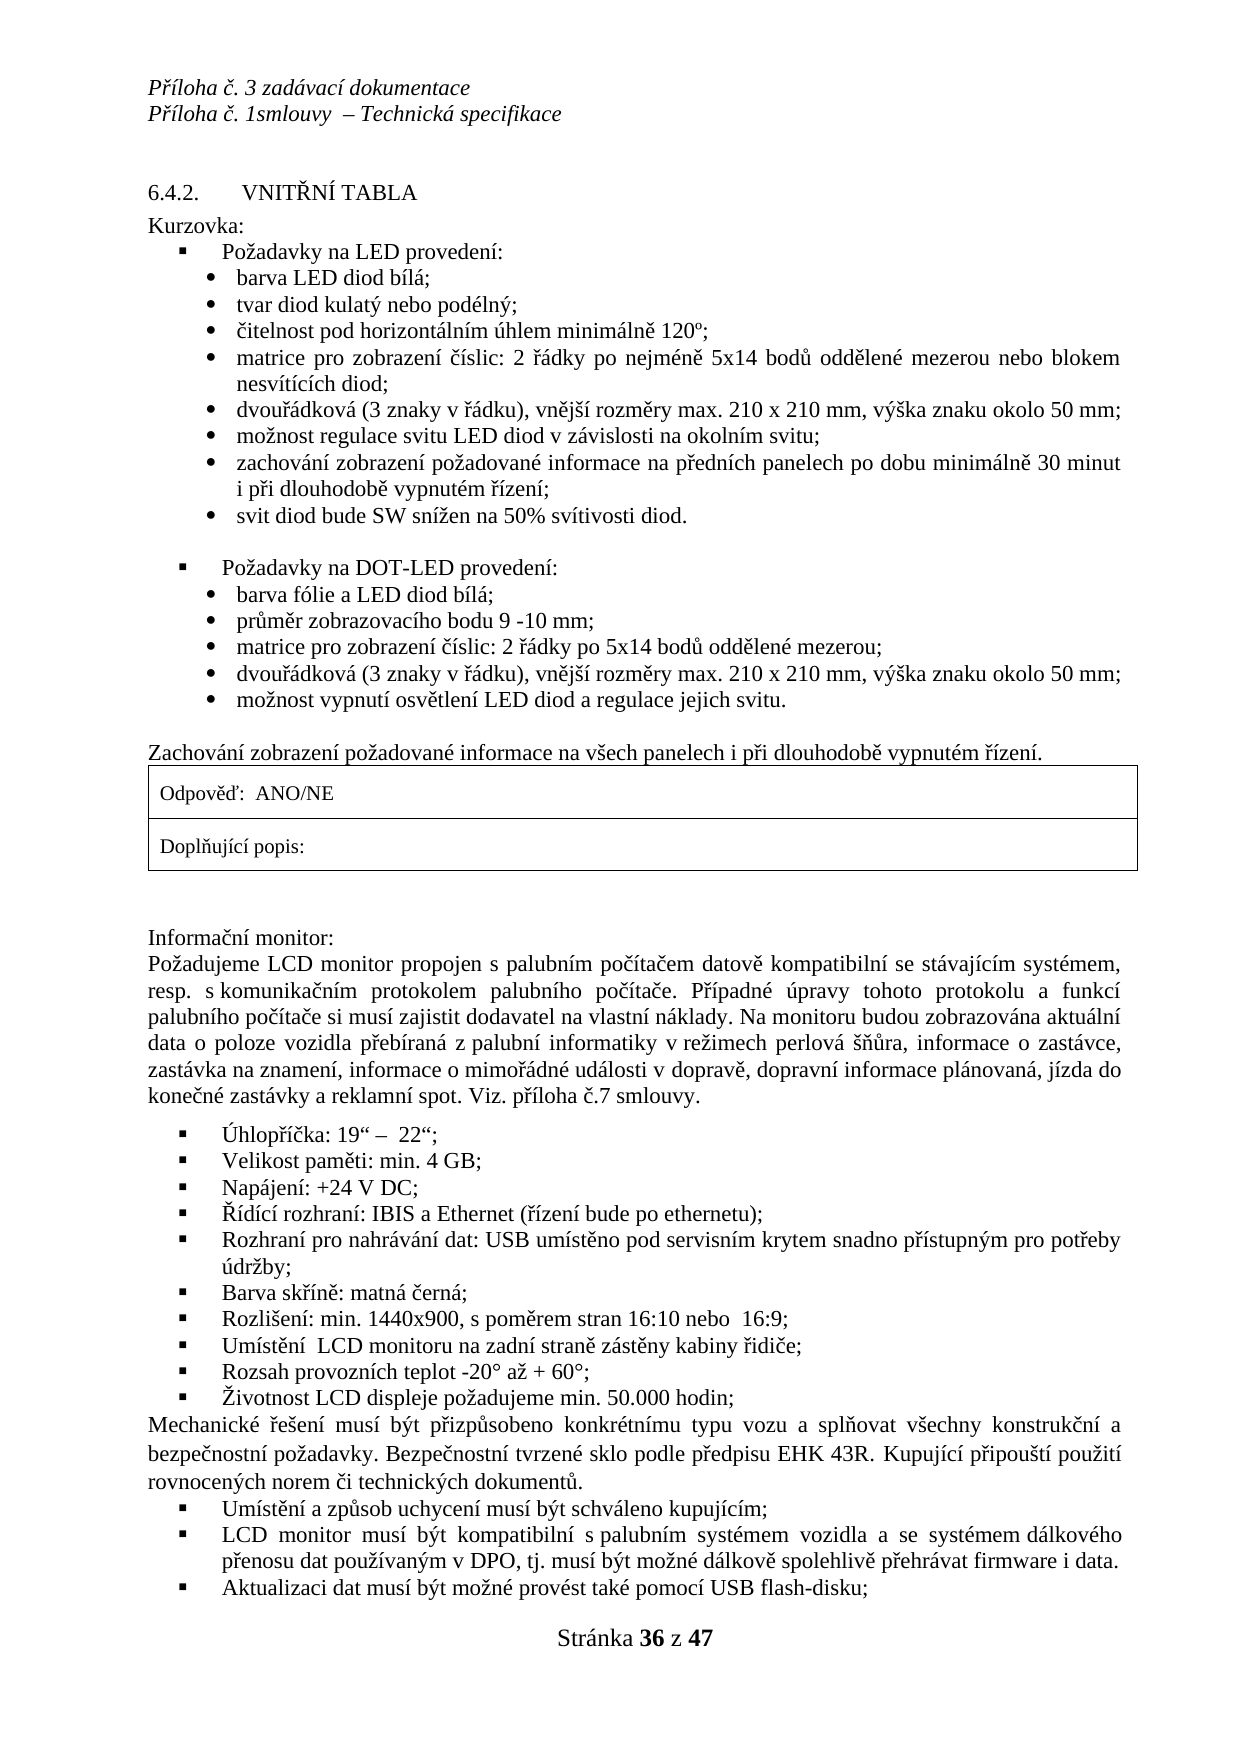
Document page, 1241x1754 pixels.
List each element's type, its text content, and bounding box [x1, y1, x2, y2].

list barva fólie a LED diod bílá; [207, 581, 1122, 607]
list Velikost paměti: min. 4 GB; [177, 1147, 1122, 1174]
table_cell Doplňující popis: [149, 819, 1137, 870]
list matrice pro zobrazení číslic: 2 řádky po nejméně 5x14 bodů oddělené mezerou nebo blokem nesvítících diod; [207, 343, 1122, 396]
list Rozsah provozních teplot -20° až + 60°; [177, 1358, 1122, 1384]
list Požadavky na DOT-LED provedení: [177, 554, 1122, 581]
list Řídící rozhraní: IBIS a Ethernet (řízení bude po ethernetu); [177, 1200, 1122, 1226]
list možnost vypnutí osvětlení LED diod a regulace jejich svitu. [207, 686, 1122, 712]
list možnost regulace svitu LED diod v závislosti na okolním svitu; [207, 423, 1122, 449]
list Životnost LCD displeje požadujeme min. 50.000 hodin; [177, 1384, 1122, 1411]
text Informační monitor: [148, 924, 1122, 950]
list Barva skříně: matná černá; [177, 1279, 1122, 1305]
text Kurzovka: [148, 212, 1122, 238]
list LCD monitor musí být kompatibilní s palubním systémem vozidla a se systémem dálkového přenosu dat používaným v DPO, tj. musí být možné dálkově spolehlivě přehrávat firmware i data. [177, 1521, 1122, 1574]
text Požadujeme LCD monitor propojen s palubním počítačem datově kompatibilní se stávajícím systémem, resp. s komunikačním protokolem palubního počítače. Případné úpravy tohoto protokolu a funkcí palubního počítače si musí zajistit dodavatel na vlastní náklady. Na monitoru budou zobrazována aktuální data o poloze vozidla přebíraná z palubní informatiky v režimech perlová šňůra, informace o zastávce, zastávka na znamení, informace o mimořádné události v dopravě, dopravní informace plánovaná, jízda do konečné zastávky a reklamní spot. Viz. příloha č.7 smlouvy. [148, 950, 1122, 1108]
text Mechanické řešení musí být přizpůsobeno konkrétnímu typu vozu a splňovat všechny konstrukční a bezpečnostní požadavky. Bezpečnostní tvrzené sklo podle předpisu EHK 43R. Kupující připouští použití rovnocených norem či technických dokumentů. [148, 1411, 1122, 1495]
list Umístění LCD monitoru na zadní straně zástěny kabiny řidiče; [177, 1332, 1122, 1358]
list průměr zobrazovacího bodu 9 -10 mm; [207, 607, 1122, 633]
table_header Odpověď: ANO/NE [149, 766, 1137, 818]
list tvar diod kulatý nebo podélný; [207, 291, 1122, 317]
list Rozhraní pro nahrávání dat: USB umístěno pod servisním krytem snadno přístupným pro potřeby údržby; [177, 1226, 1122, 1279]
list matrice pro zobrazení číslic: 2 řádky po 5x14 bodů oddělené mezerou; [207, 633, 1122, 660]
list Umístění a způsob uchycení musí být schváleno kupujícím; [177, 1495, 1122, 1521]
list Aktualizaci dat musí být možné provést také pomocí USB flash-disku; [177, 1574, 1122, 1600]
list svit diod bude SW snížen na 50% svítivosti diod. [207, 502, 1122, 528]
list barva LED diod bílá; [207, 264, 1122, 291]
list Úhlopříčka: 19“ – 22“; [177, 1121, 1122, 1147]
list čitelnost pod horizontálním úhlem minimálně 120º; [207, 317, 1122, 343]
list dvouřádková (3 znaky v řádku), vnější rozměry max. 210 x 210 mm, výška znaku okolo 50 mm; [207, 396, 1122, 423]
list Napájení: +24 V DC; [177, 1174, 1122, 1200]
list zachování zobrazení požadované informace na předních panelech po dobu minimálně 30 minut i při dlouhodobě vypnutém řízení; [207, 449, 1122, 502]
list dvouřádková (3 znaky v řádku), vnější rozměry max. 210 x 210 mm, výška znaku okolo 50 mm; [207, 660, 1122, 686]
list Požadavky na LED provedení: [177, 238, 1122, 264]
subtitle VNITŘNÍ TABLA [148, 179, 1122, 206]
text Zachování zobrazení požadované informace na všech panelech i při dlouhodobě vypnutém řízení. [148, 739, 1122, 765]
list Rozlišení: min. 1440x900, s poměrem stran 16:10 nebo 16:9; [177, 1305, 1122, 1332]
